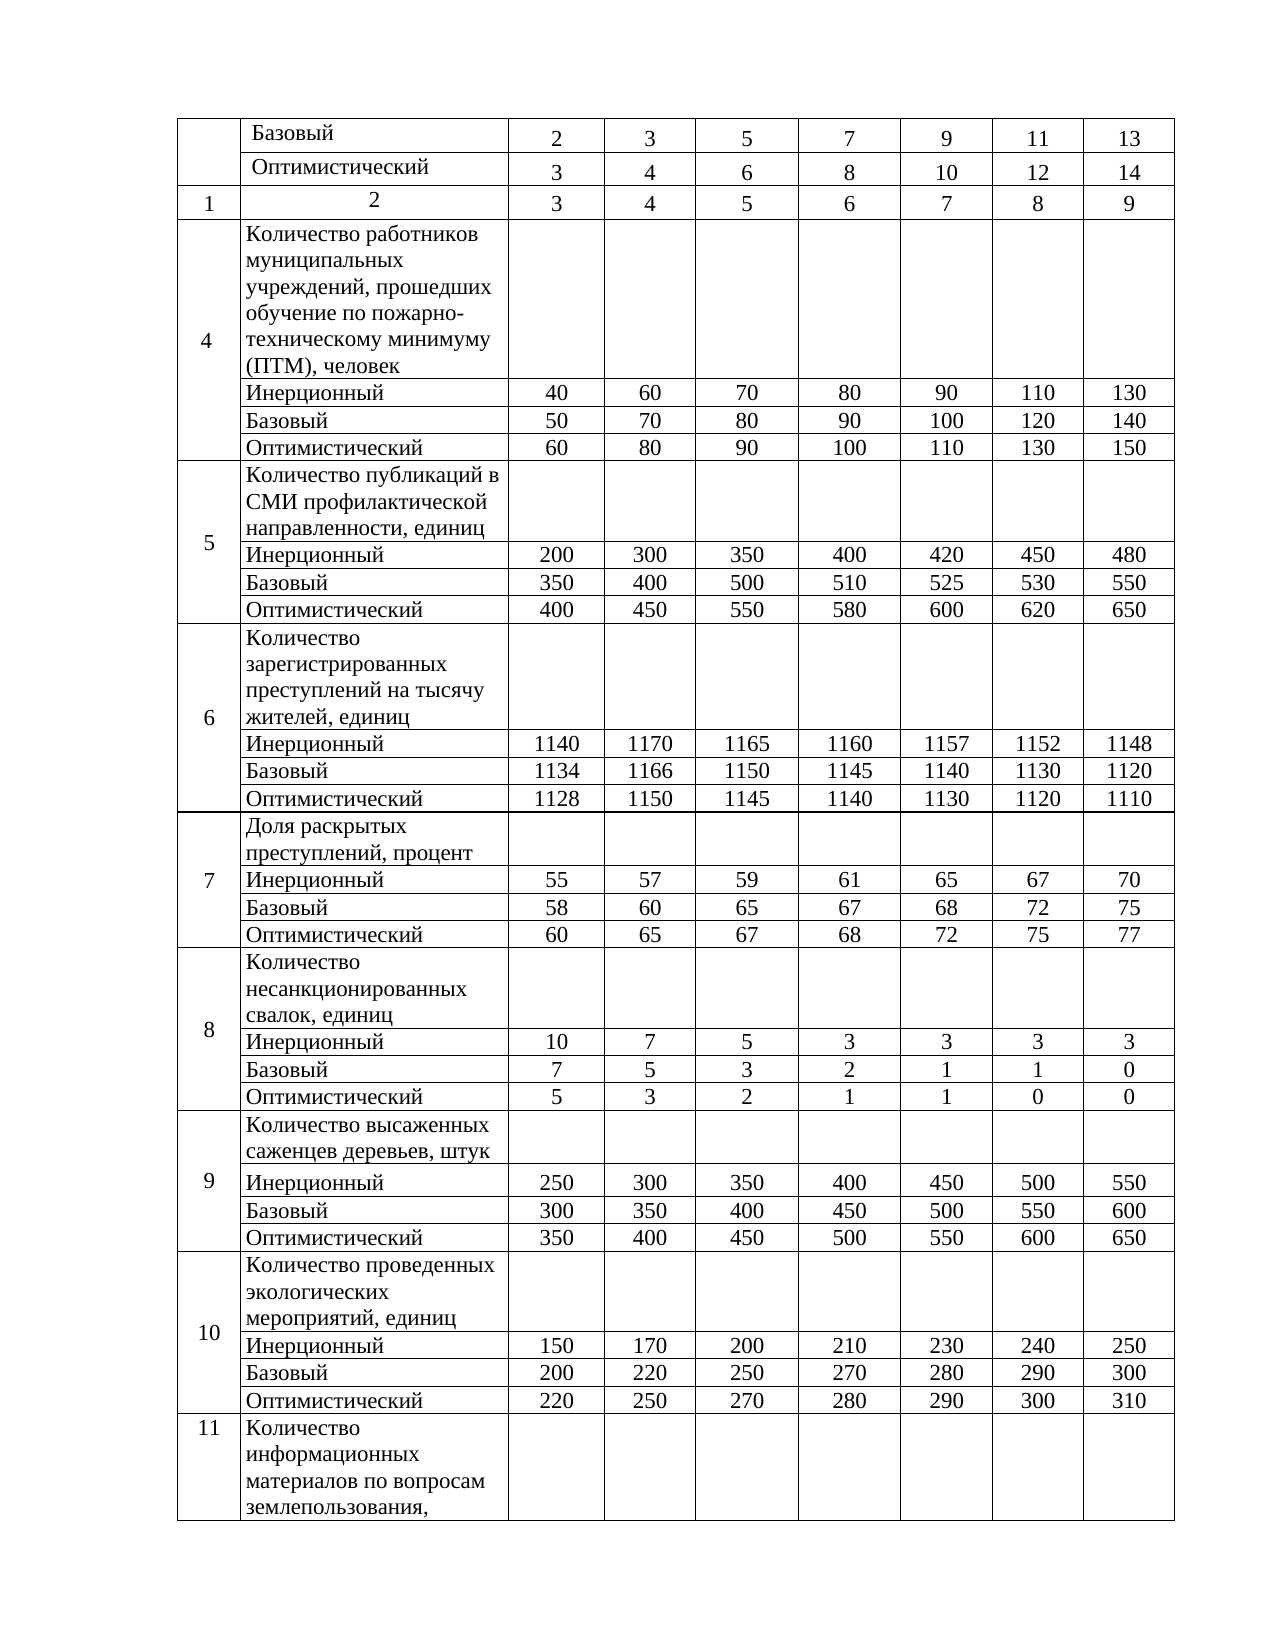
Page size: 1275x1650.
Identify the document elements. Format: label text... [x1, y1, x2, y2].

table_cell 530 [993, 569, 1083, 595]
table_cell [696, 624, 798, 729]
table_cell Базовый [241, 1056, 508, 1082]
table_cell 1152 [993, 730, 1083, 757]
table_cell 130 [1084, 379, 1174, 406]
table_cell 650 [1084, 1224, 1174, 1251]
table_cell 100 [901, 407, 992, 433]
table_cell [509, 461, 604, 541]
table_cell 3 [605, 1083, 695, 1109]
table_cell Количество публикаций в СМИ профилактической направленности, единиц [241, 461, 508, 541]
table_cell [799, 624, 900, 729]
table_cell Инерционный [241, 866, 508, 892]
table_cell 620 [993, 596, 1083, 623]
table_cell [605, 813, 695, 865]
table_cell Инерционный [241, 1029, 508, 1055]
table_cell 170 [605, 1332, 695, 1358]
table_cell [1084, 461, 1174, 541]
table_cell 59 [696, 866, 798, 892]
table_cell 310 [1084, 1387, 1174, 1413]
table_cell 70 [1084, 866, 1174, 892]
table_cell [509, 813, 604, 865]
table_cell 400 [696, 1197, 798, 1223]
table_cell 2 [241, 186, 508, 219]
table_cell 7 [901, 186, 992, 219]
table_cell 0 [993, 1083, 1083, 1109]
table_cell 500 [799, 1224, 900, 1251]
table_cell 1130 [993, 758, 1083, 784]
table_cell [605, 220, 695, 378]
table_cell 420 [901, 542, 992, 568]
table_cell 7 [799, 119, 900, 152]
table_cell Оптимистический [241, 1387, 508, 1413]
table_cell Количество зарегистрированных преступлений на тысячу жителей, единиц [241, 624, 508, 729]
table_cell 65 [901, 866, 992, 892]
table_cell 450 [696, 1224, 798, 1251]
table_cell [696, 1414, 798, 1519]
table_cell 290 [993, 1359, 1083, 1386]
table_cell 110 [993, 379, 1083, 406]
table_cell 200 [696, 1332, 798, 1358]
table_cell 80 [696, 407, 798, 433]
table_cell 3 [509, 153, 604, 185]
table_cell 1134 [509, 758, 604, 784]
table_cell 80 [605, 434, 695, 460]
table_cell 1120 [993, 785, 1083, 811]
table_cell 1166 [605, 758, 695, 784]
table_cell 10 [901, 153, 992, 185]
table_cell 2 [799, 1056, 900, 1082]
table_cell 250 [509, 1164, 604, 1196]
table_cell 2 [696, 1083, 798, 1109]
table_cell Оптимистический [241, 1083, 508, 1109]
table_cell 210 [799, 1332, 900, 1358]
table_cell 480 [1084, 542, 1174, 568]
table_cell 68 [901, 894, 992, 920]
table_cell 8 [993, 186, 1083, 219]
table_cell 120 [993, 407, 1083, 433]
table_cell 0 [1084, 1056, 1174, 1082]
table_cell 90 [799, 407, 900, 433]
table_cell 9 [901, 119, 992, 152]
table_cell Базовый [241, 758, 508, 784]
table_cell [696, 948, 798, 1027]
table_cell 70 [696, 379, 798, 406]
table_cell 280 [901, 1359, 992, 1386]
table_cell 61 [799, 866, 900, 892]
table_cell 80 [799, 379, 900, 406]
table_cell 3 [509, 186, 604, 219]
table_cell 270 [696, 1387, 798, 1413]
table_cell 600 [1084, 1197, 1174, 1223]
table_cell 200 [509, 542, 604, 568]
table_cell 1140 [901, 758, 992, 784]
table_cell 350 [696, 1164, 798, 1196]
table_cell [696, 813, 798, 865]
table_cell [696, 220, 798, 378]
table_cell 140 [1084, 407, 1174, 433]
table_cell 1150 [696, 758, 798, 784]
table_cell Базовый [241, 407, 508, 433]
table_cell 3 [993, 1029, 1083, 1055]
table_cell [509, 1414, 604, 1519]
table_cell 150 [509, 1332, 604, 1358]
table_cell 230 [901, 1332, 992, 1358]
table_cell 7 [178, 813, 240, 947]
table_cell 60 [509, 434, 604, 460]
table_cell 200 [509, 1359, 604, 1386]
table_cell Инерционный [241, 1164, 508, 1196]
table_cell 9 [1084, 186, 1174, 219]
table_cell 67 [696, 921, 798, 947]
table_cell [509, 624, 604, 729]
table_cell [993, 220, 1083, 378]
table_cell 500 [993, 1164, 1083, 1196]
table_cell 550 [1084, 1164, 1174, 1196]
table_cell Инерционный [241, 730, 508, 757]
table_cell 75 [1084, 894, 1174, 920]
table_cell [1084, 1252, 1174, 1331]
table_cell 220 [509, 1387, 604, 1413]
table_cell 350 [696, 542, 798, 568]
table_cell Базовый [241, 1359, 508, 1386]
table_cell 5 [509, 1083, 604, 1109]
table_cell 1140 [799, 785, 900, 811]
table_cell Оптимистический [241, 921, 508, 947]
table_cell 67 [993, 866, 1083, 892]
table_cell 450 [993, 542, 1083, 568]
table_cell 6 [799, 186, 900, 219]
table_cell [799, 813, 900, 865]
table_cell 650 [1084, 596, 1174, 623]
table_cell [901, 813, 992, 865]
table_cell 350 [605, 1197, 695, 1223]
table_cell [799, 1252, 900, 1331]
table_cell 6 [696, 153, 798, 185]
table_cell 1 [799, 1083, 900, 1109]
table_cell 580 [799, 596, 900, 623]
table_cell 90 [696, 434, 798, 460]
table_cell 13 [1084, 119, 1174, 152]
table_cell Оптимистический [241, 153, 508, 185]
table_cell Доля раскрытых преступлений, процент [241, 813, 508, 865]
table_cell 150 [1084, 434, 1174, 460]
table_cell [993, 813, 1083, 865]
table_cell Количество проведенных экологических мероприятий, единиц [241, 1252, 508, 1331]
table_cell [1084, 1414, 1174, 1519]
table_cell Базовый [241, 1197, 508, 1223]
table_cell 60 [509, 921, 604, 947]
table_cell 90 [901, 379, 992, 406]
table_cell Базовый [241, 119, 508, 152]
table_cell 550 [1084, 569, 1174, 595]
table_cell 350 [509, 569, 604, 595]
table_cell [901, 461, 992, 541]
table_cell 60 [605, 894, 695, 920]
table_cell 10 [509, 1029, 604, 1055]
table_cell Оптимистический [241, 1224, 508, 1251]
table_cell 300 [605, 542, 695, 568]
table_cell 2 [509, 119, 604, 152]
table_cell 300 [509, 1197, 604, 1223]
table_cell [993, 461, 1083, 541]
table_cell Количество высаженных саженцев деревьев, штук [241, 1111, 508, 1163]
table_cell 12 [993, 153, 1083, 185]
table_cell 8 [178, 948, 240, 1109]
table_cell 550 [993, 1197, 1083, 1223]
table_cell 450 [799, 1197, 900, 1223]
table_cell 4 [178, 220, 240, 460]
table_cell 450 [605, 596, 695, 623]
table_cell [605, 461, 695, 541]
table_cell 550 [696, 596, 798, 623]
table_cell 72 [993, 894, 1083, 920]
table_cell 1128 [509, 785, 604, 811]
table_cell 400 [605, 1224, 695, 1251]
table_cell 270 [799, 1359, 900, 1386]
table_cell 400 [799, 1164, 900, 1196]
table_cell 4 [605, 186, 695, 219]
table_cell [1084, 1111, 1174, 1163]
table_cell [993, 1111, 1083, 1163]
table_cell 250 [1084, 1332, 1174, 1358]
table_cell 57 [605, 866, 695, 892]
table_cell 1130 [901, 785, 992, 811]
table_cell 5 [605, 1056, 695, 1082]
table_cell 240 [993, 1332, 1083, 1358]
table_cell [605, 1111, 695, 1163]
table_cell 300 [605, 1164, 695, 1196]
table_cell 1 [901, 1056, 992, 1082]
table_cell 50 [509, 407, 604, 433]
table_cell 510 [799, 569, 900, 595]
table_cell [696, 461, 798, 541]
table_cell [799, 1111, 900, 1163]
table_cell 68 [799, 921, 900, 947]
table_cell 3 [696, 1056, 798, 1082]
table_cell [993, 948, 1083, 1027]
table_cell 350 [509, 1224, 604, 1251]
table_cell [605, 1414, 695, 1519]
table_cell Оптимистический [241, 434, 508, 460]
table_cell 40 [509, 379, 604, 406]
table_cell 58 [509, 894, 604, 920]
table_cell Инерционный [241, 1332, 508, 1358]
table_cell 5 [696, 119, 798, 152]
table_cell 3 [799, 1029, 900, 1055]
table_cell 55 [509, 866, 604, 892]
table_cell 525 [901, 569, 992, 595]
table_cell [509, 948, 604, 1027]
table_cell [993, 624, 1083, 729]
table_cell 5 [696, 1029, 798, 1055]
table_cell 600 [993, 1224, 1083, 1251]
table_cell 70 [605, 407, 695, 433]
table_cell 220 [605, 1359, 695, 1386]
table_cell [605, 624, 695, 729]
table_cell 1165 [696, 730, 798, 757]
table_cell Базовый [241, 569, 508, 595]
table_cell 280 [799, 1387, 900, 1413]
table_cell [993, 1252, 1083, 1331]
table_cell [696, 1252, 798, 1331]
table_cell Количество работников муниципальных учреждений, прошедших обучение по пожарно-техническому минимуму (ПТМ), человек [241, 220, 508, 378]
table_cell 5 [696, 186, 798, 219]
table_cell 65 [605, 921, 695, 947]
table_cell Инерционный [241, 379, 508, 406]
table_cell [901, 624, 992, 729]
table_cell 10 [178, 1252, 240, 1413]
table_cell Базовый [241, 894, 508, 920]
table_cell 72 [901, 921, 992, 947]
table_cell [605, 1252, 695, 1331]
table_cell 1 [901, 1083, 992, 1109]
table_cell Количество несанкционированных свалок, единиц [241, 948, 508, 1027]
table_cell [799, 461, 900, 541]
table_cell 9 [178, 1111, 240, 1251]
table_cell [901, 1252, 992, 1331]
table_cell [901, 1111, 992, 1163]
table_cell 1160 [799, 730, 900, 757]
table_cell Оптимистический [241, 785, 508, 811]
table_cell [1084, 220, 1174, 378]
table_cell 14 [1084, 153, 1174, 185]
table_cell Инерционный [241, 542, 508, 568]
table_cell 75 [993, 921, 1083, 947]
table_cell 290 [901, 1387, 992, 1413]
table_cell 77 [1084, 921, 1174, 947]
table_cell 3 [605, 119, 695, 152]
table_cell 300 [1084, 1359, 1174, 1386]
table_cell [696, 1111, 798, 1163]
table_cell 1145 [799, 758, 900, 784]
table_cell 100 [799, 434, 900, 460]
table_cell 250 [696, 1359, 798, 1386]
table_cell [241, 1414, 508, 1519]
table_cell 300 [993, 1387, 1083, 1413]
table_cell 600 [901, 596, 992, 623]
table_cell 250 [605, 1387, 695, 1413]
table_cell 110 [901, 434, 992, 460]
table_cell 400 [509, 596, 604, 623]
table_cell 450 [901, 1164, 992, 1196]
table_cell 1157 [901, 730, 992, 757]
table_cell Оптимистический [241, 596, 508, 623]
table_cell 1120 [1084, 758, 1174, 784]
table_cell 60 [605, 379, 695, 406]
table_cell [509, 220, 604, 378]
table_cell 8 [799, 153, 900, 185]
table_cell 1 [993, 1056, 1083, 1082]
table_cell 1145 [696, 785, 798, 811]
table_cell 67 [799, 894, 900, 920]
table_cell 7 [509, 1056, 604, 1082]
table_cell 400 [605, 569, 695, 595]
table_cell [799, 220, 900, 378]
table_cell 550 [901, 1224, 992, 1251]
table_cell [1084, 813, 1174, 865]
table_cell [509, 1252, 604, 1331]
table_cell [1084, 948, 1174, 1027]
table_cell 11 [178, 1414, 240, 1519]
table_cell 0 [1084, 1083, 1174, 1109]
table_cell 1110 [1084, 785, 1174, 811]
table_cell 1148 [1084, 730, 1174, 757]
table_cell 5 [178, 461, 240, 623]
table_cell [901, 220, 992, 378]
table_cell 1140 [509, 730, 604, 757]
table_cell 500 [901, 1197, 992, 1223]
table_cell 1 [178, 186, 240, 219]
table_cell [605, 948, 695, 1027]
table_cell 1170 [605, 730, 695, 757]
table_cell 1150 [605, 785, 695, 811]
table_cell 3 [901, 1029, 992, 1055]
table_cell 6 [178, 624, 240, 811]
table_cell 130 [993, 434, 1083, 460]
table_cell [509, 1111, 604, 1163]
table_cell [901, 948, 992, 1027]
table_cell [799, 1414, 900, 1519]
table_cell 65 [696, 894, 798, 920]
table_cell [993, 1414, 1083, 1519]
table_cell 500 [696, 569, 798, 595]
table_cell 7 [605, 1029, 695, 1055]
table_cell 11 [993, 119, 1083, 152]
table_cell [799, 948, 900, 1027]
table_cell 4 [605, 153, 695, 185]
table_cell [1084, 624, 1174, 729]
table_cell 400 [799, 542, 900, 568]
table_cell 3 [1084, 1029, 1174, 1055]
table_cell [901, 1414, 992, 1519]
